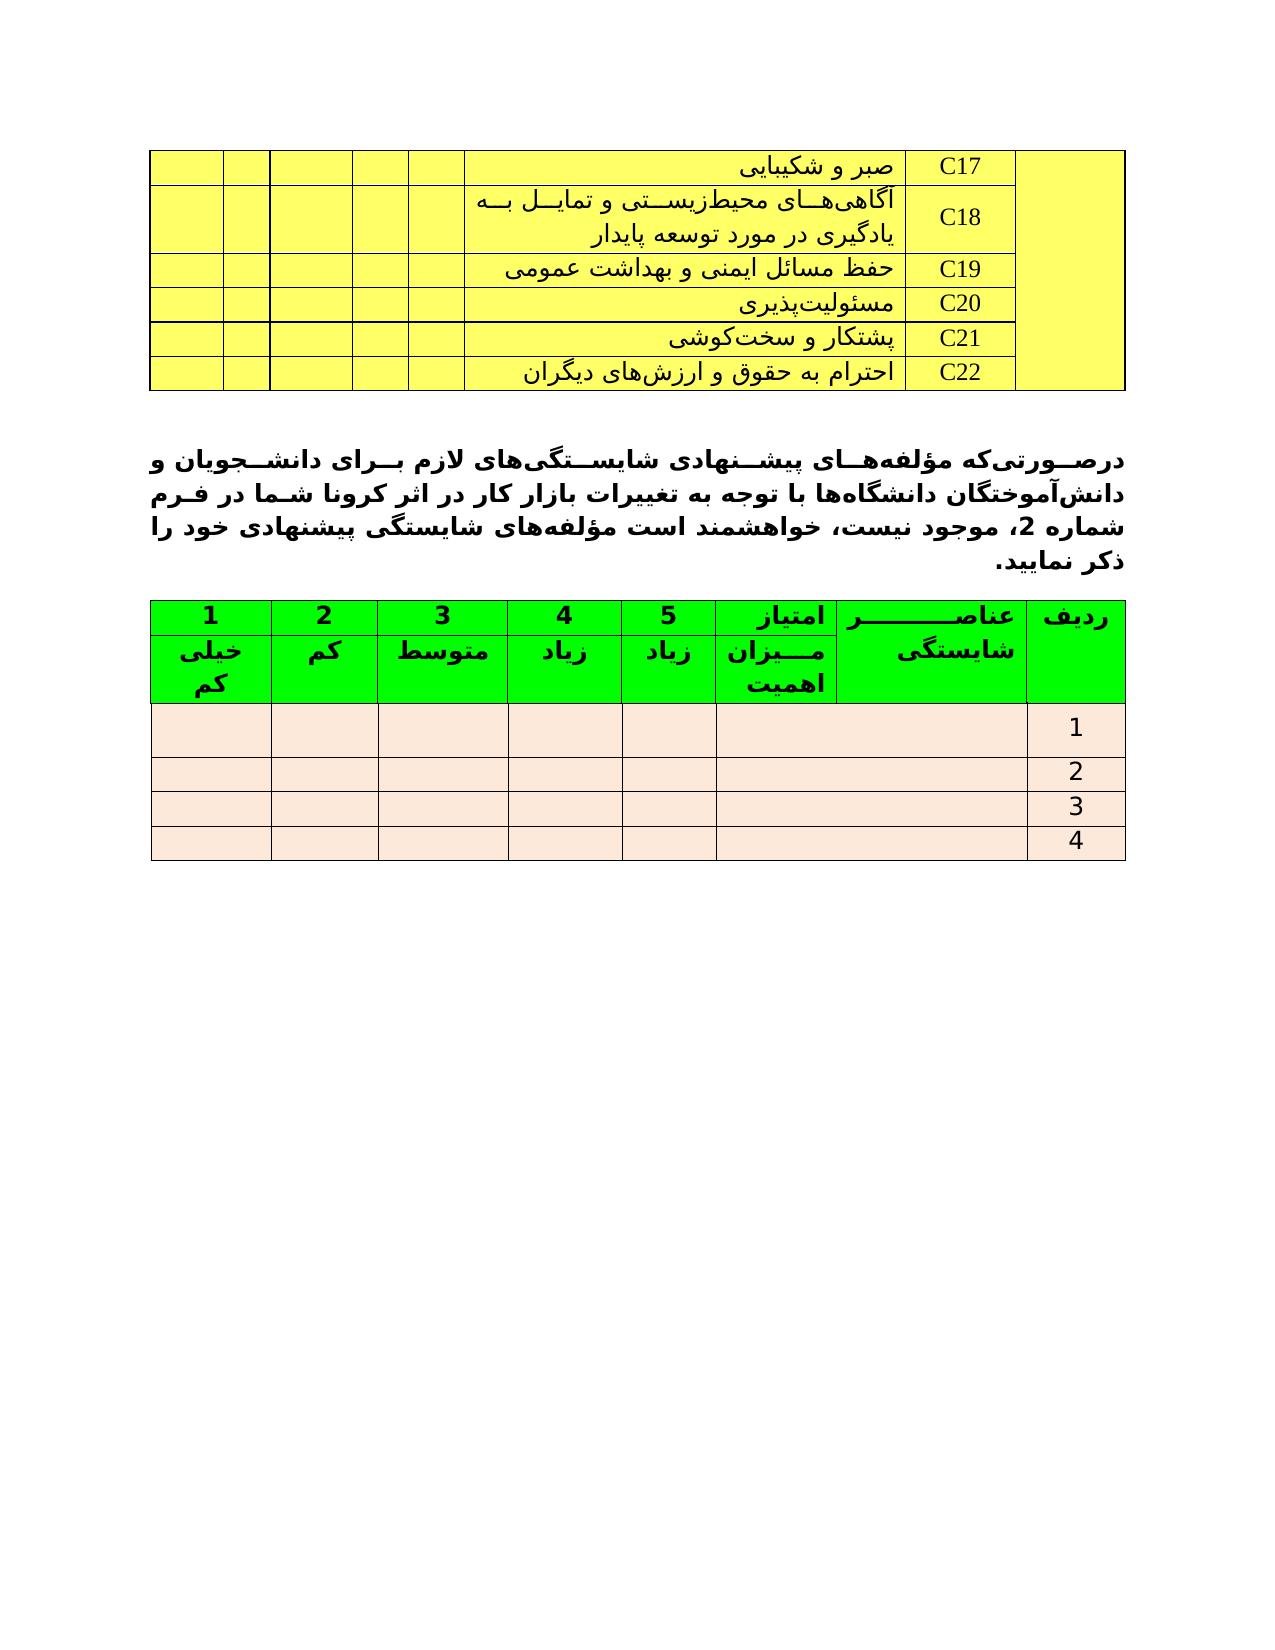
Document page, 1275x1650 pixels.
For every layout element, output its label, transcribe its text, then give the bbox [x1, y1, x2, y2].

table_cell [353, 357, 408, 390]
table_cell [623, 792, 716, 826]
table_cell خیلی کم [151, 636, 271, 703]
table_cell کم [272, 636, 377, 703]
table_cell [271, 323, 352, 356]
table_cell [623, 827, 716, 860]
table_cell احترام به حقوق و ارزش‌های دیگران [465, 357, 905, 390]
table_cell [409, 151, 464, 184]
table_header امتیاز [716, 601, 836, 635]
table_cell [353, 151, 408, 184]
table_cell زیاد [622, 636, 715, 703]
table_cell [623, 704, 716, 757]
table_header 5 [622, 601, 715, 635]
table_header 3 [378, 601, 507, 635]
table_cell [379, 792, 508, 826]
table_cell [152, 792, 271, 826]
table_cell [152, 704, 271, 757]
table_cell [717, 827, 1027, 860]
table_cell [717, 792, 1027, 826]
table_cell زیاد [508, 636, 621, 703]
table_cell [152, 827, 271, 860]
table_cell [224, 151, 269, 184]
table_cell [409, 323, 464, 356]
table_cell [353, 186, 408, 252]
table_cell C21 [906, 323, 1015, 356]
table_cell [271, 288, 352, 321]
table_cell C20 [906, 288, 1015, 321]
table_cell [272, 792, 378, 826]
table_cell [409, 254, 464, 287]
table_header عناصر شایستگی [837, 601, 1026, 703]
table_cell [272, 704, 378, 757]
table_cell [224, 186, 269, 252]
table_cell [271, 254, 352, 287]
table_cell 1 [1028, 704, 1125, 757]
table_cell [717, 704, 1027, 757]
table_cell آگاهی‌های محیط‌زیستی و تمایل به یادگیری در مورد توسعه پایدار [465, 186, 905, 252]
table_cell حفظ مسائل ایمنی و بهداشت عمومی [465, 254, 905, 287]
table_cell [224, 254, 269, 287]
table_header 2 [272, 601, 377, 635]
table_cell [272, 758, 378, 791]
table_cell میزان اهمیت [716, 636, 836, 703]
table_cell [151, 323, 223, 356]
table_cell [509, 758, 622, 791]
table_cell 4 [1028, 827, 1125, 860]
table_cell [151, 288, 223, 321]
table_cell C22 [906, 357, 1015, 390]
table_cell [409, 288, 464, 321]
table_cell [509, 792, 622, 826]
table_cell [271, 186, 352, 252]
table_cell [224, 288, 269, 321]
table_cell پشتکار و سخت‌کوشی [465, 323, 905, 356]
table_cell صبر و شکیبایی [465, 151, 905, 184]
table_cell C18 [906, 186, 1015, 252]
table_cell [152, 758, 271, 791]
table_cell C19 [906, 254, 1015, 287]
table_cell [509, 704, 622, 757]
table_cell 3 [1028, 792, 1125, 826]
table_cell [509, 827, 622, 860]
table_cell متوسط [378, 636, 507, 703]
table_cell [272, 827, 378, 860]
table_cell [151, 186, 223, 252]
table_cell مسئولیت‌پذیری [465, 288, 905, 321]
table_cell [379, 758, 508, 791]
table_header ردیف [1027, 601, 1125, 703]
table_cell [409, 186, 464, 252]
table_cell 2 [1028, 758, 1125, 791]
table_cell [379, 827, 508, 860]
table_cell [271, 357, 352, 390]
table_cell [151, 151, 223, 184]
table_header 4 [508, 601, 621, 635]
table_header 1 [151, 601, 271, 635]
table_cell [353, 288, 408, 321]
table_cell [271, 151, 352, 184]
table_cell [224, 323, 269, 356]
table_cell [353, 254, 408, 287]
table_cell [623, 758, 716, 791]
table_cell [717, 758, 1027, 791]
table_cell [409, 357, 464, 390]
table_cell [379, 704, 508, 757]
table_cell [353, 323, 408, 356]
table_cell [151, 357, 223, 390]
text درصورتی‌که مؤلفه‌های پیشنهادی شایستگی‌های لازم برای دانشجویان و دانش‌آموختگان دانشگاه‌ها با توجه به تغییرات بازار کار در اثر کرونا شما در فرم شماره 2، موجود نیست، خواهشمند است مؤلفه‌های شایستگی پیشنهادی خود را ذکر نمایید. [150, 445, 1125, 575]
table_cell [151, 254, 223, 287]
table_cell C17 [906, 151, 1015, 184]
table_cell [224, 357, 269, 390]
